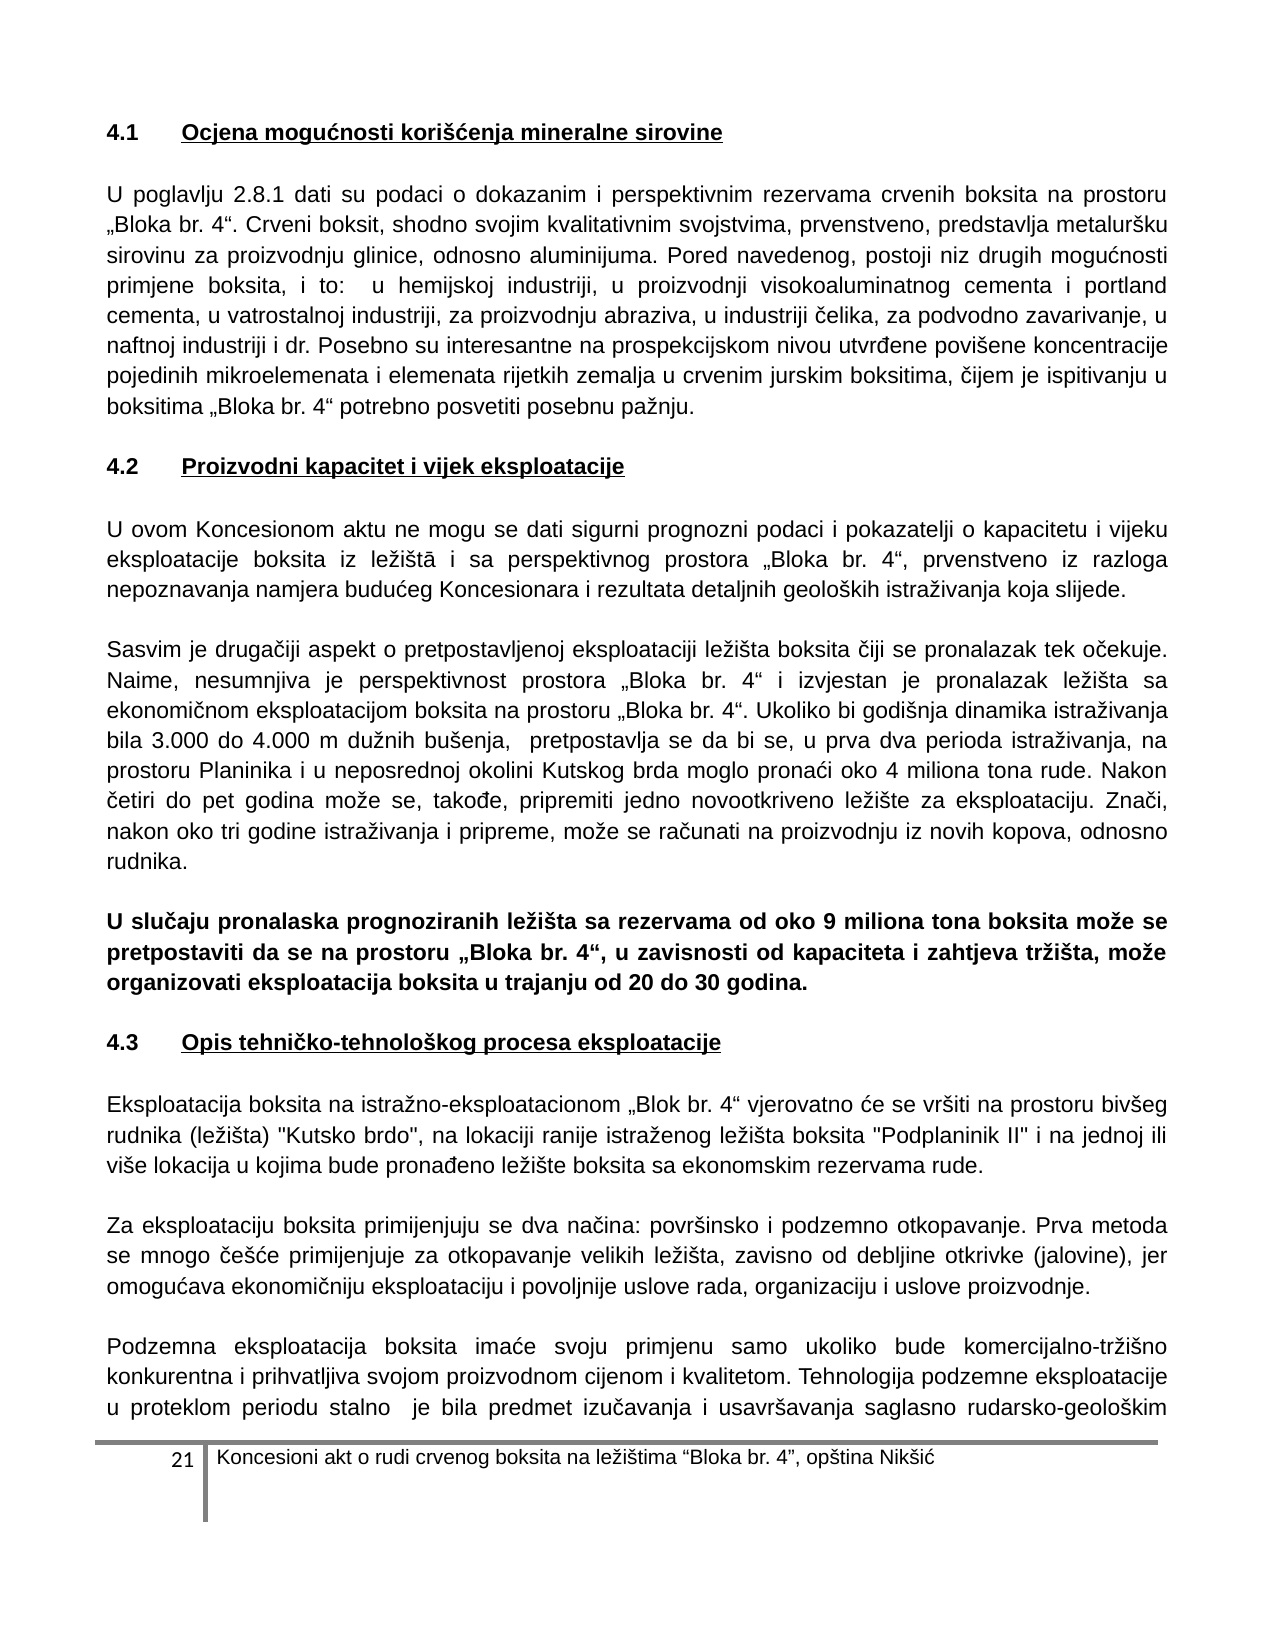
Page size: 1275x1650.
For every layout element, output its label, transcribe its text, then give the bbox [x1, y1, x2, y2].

subtitle Ocjena mogućnosti korišćenja mineralne sirovine [106, 119, 1169, 145]
subtitle Opis tehničko-tehnološkog procesa eksploatacije [106, 1029, 1169, 1055]
text Za eksploataciju boksita primijenjuju se dva načina: površinsko i podzemno otkopavanje. Prva metoda se mnogo češće primijenjuje za otkopavanje velikih ležišta, zavisno od debljine otkrivke (jalovine), jer omogućava ekonomičniju eksploataciju i povoljnije uslove rada, organizaciju i uslove proizvodnje. [106, 1212, 1169, 1299]
text Eksploatacija boksita na istražno-eksploatacionom „Blok br. 4“ vjerovatno će se vršiti na prostoru bivšeg rudnika (ležišta) "Kutsko brdo", na lokaciji ranije istraženog ležišta boksita "Podplaninik II" i na jednoj ili više lokacija u kojima bude pronađeno ležište boksita sa ekonomskim rezervama rude. [106, 1091, 1169, 1178]
text U ovom Koncesionom aktu ne mogu se dati sigurni prognozni podaci i pokazatelji o kapacitetu i vijeku eksploatacije boksita iz ležištā i sa perspektivnog prostora „Bloka br. 4“, prvenstveno iz razloga nepoznavanja namjera budućeg Koncesionara i rezultata detaljnih geoloških istraživanja koja slijede. [106, 516, 1169, 602]
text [106, 1333, 1169, 1420]
text U poglavlju 2.8.1 dati su podaci o dokazanim i perspektivnim rezervama crvenih boksita na prostoru „Bloka br. 4“. Crveni boksit, shodno svojim kvalitativnim svojstvima, prvenstveno, predstavlja metaluršku sirovinu za proizvodnju glinice, odnosno aluminijuma. Pored navedenog, postoji niz drugih mogućnosti primjene boksita, i to: u hemijskoj industriji, u proizvodnji visokoaluminatnog cementa i portland cementa, u vatrostalnoj industriji, za proizvodnju abraziva, u industriji čelika, za podvodno zavarivanje, u naftnoj industriji i dr. Posebno su interesantne na prospekcijskom nivou utvrđene povišene koncentracije pojedinih mikroelemenata i elemenata rijetkih zemalja u crvenim jurskim boksitima, čijem je ispitivanju u boksitima „Bloka br. 4“ potrebno posvetiti posebnu pažnju. [106, 181, 1169, 419]
text U slučaju pronalaska prognoziranih ležišta sa rezervama od oko 9 miliona tona boksita može se pretpostaviti da se na prostoru „Bloka br. 4“, u zavisnosti od kapaciteta i zahtjeva tržišta, može organizovati eksploatacija boksita u trajanju od 20 do 30 godina. [106, 908, 1169, 995]
subtitle Proizvodni kapacitet i vijek eksploatacije [106, 453, 1169, 479]
text Sasvim je drugačiji aspekt o pretpostavljenoj eksploataciji ležišta boksita čiji se pronalazak tek očekuje. Naime, nesumnjiva je perspektivnost prostora „Bloka br. 4“ i izvjestan je pronalazak ležišta sa ekonomičnom eksploatacijom boksita na prostoru „Bloka br. 4“. Ukoliko bi godišnja dinamika istraživanja bila 3.000 do 4.000 m dužnih bušenja, pretpostavlja se da bi se, u prva dva perioda istraživanja, na prostoru Planinika i u neposrednoj okolini Kutskog brda moglo pronaći oko 4 miliona tona rude. Nakon četiri do pet godina može se, takođe, pripremiti jedno novootkriveno ležište za eksploataciju. Znači, nakon oko tri godine istraživanja i pripreme, može se računati na proizvodnju iz novih kopova, odnosno rudnika. [106, 636, 1169, 874]
